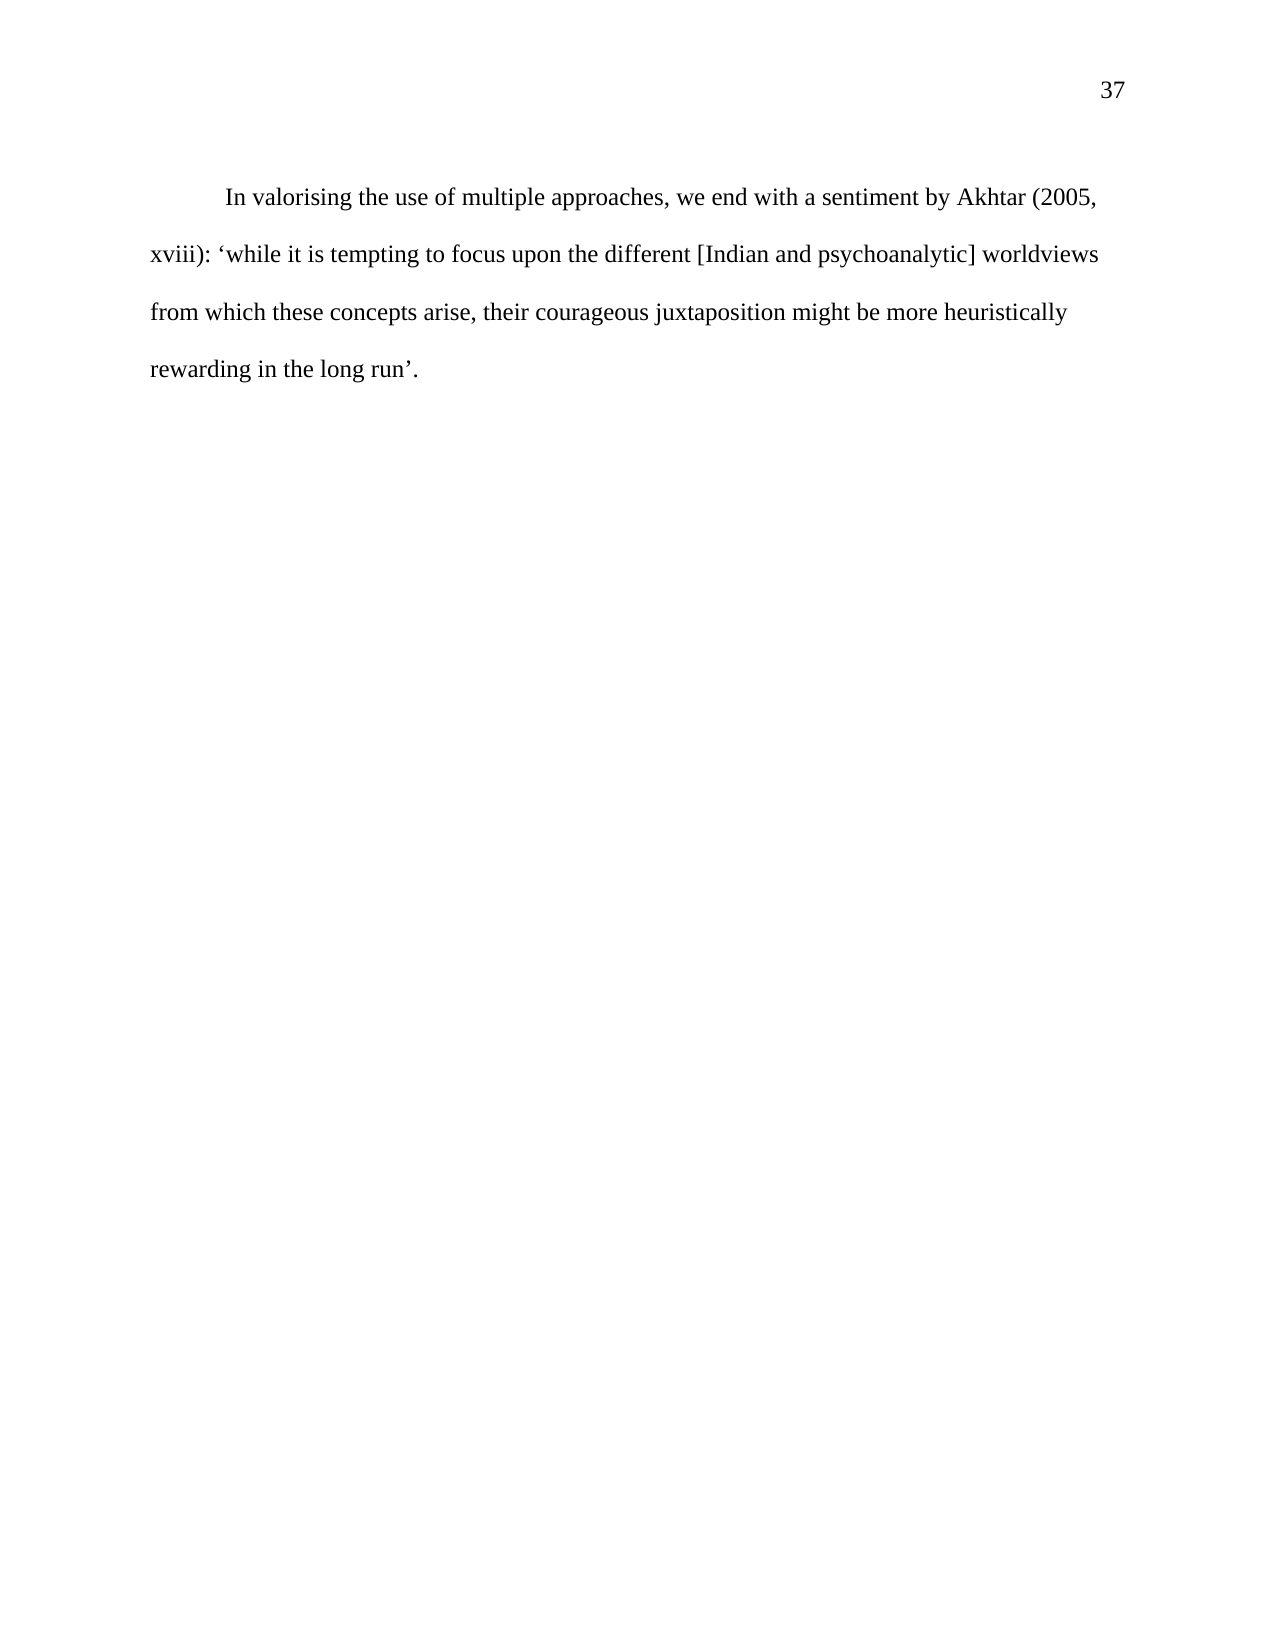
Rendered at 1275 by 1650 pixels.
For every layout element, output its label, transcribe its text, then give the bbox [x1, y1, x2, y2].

text In valorising the use of multiple approaches, we end with a sentiment by Akhtar (2005, xviii): ‘while it is tempting to focus upon the different [Indian and psychoanalytic] worldviews from which these concepts arise, their courageous juxtaposition might be more heuristically rewarding in the long run’. [150, 182, 1125, 383]
